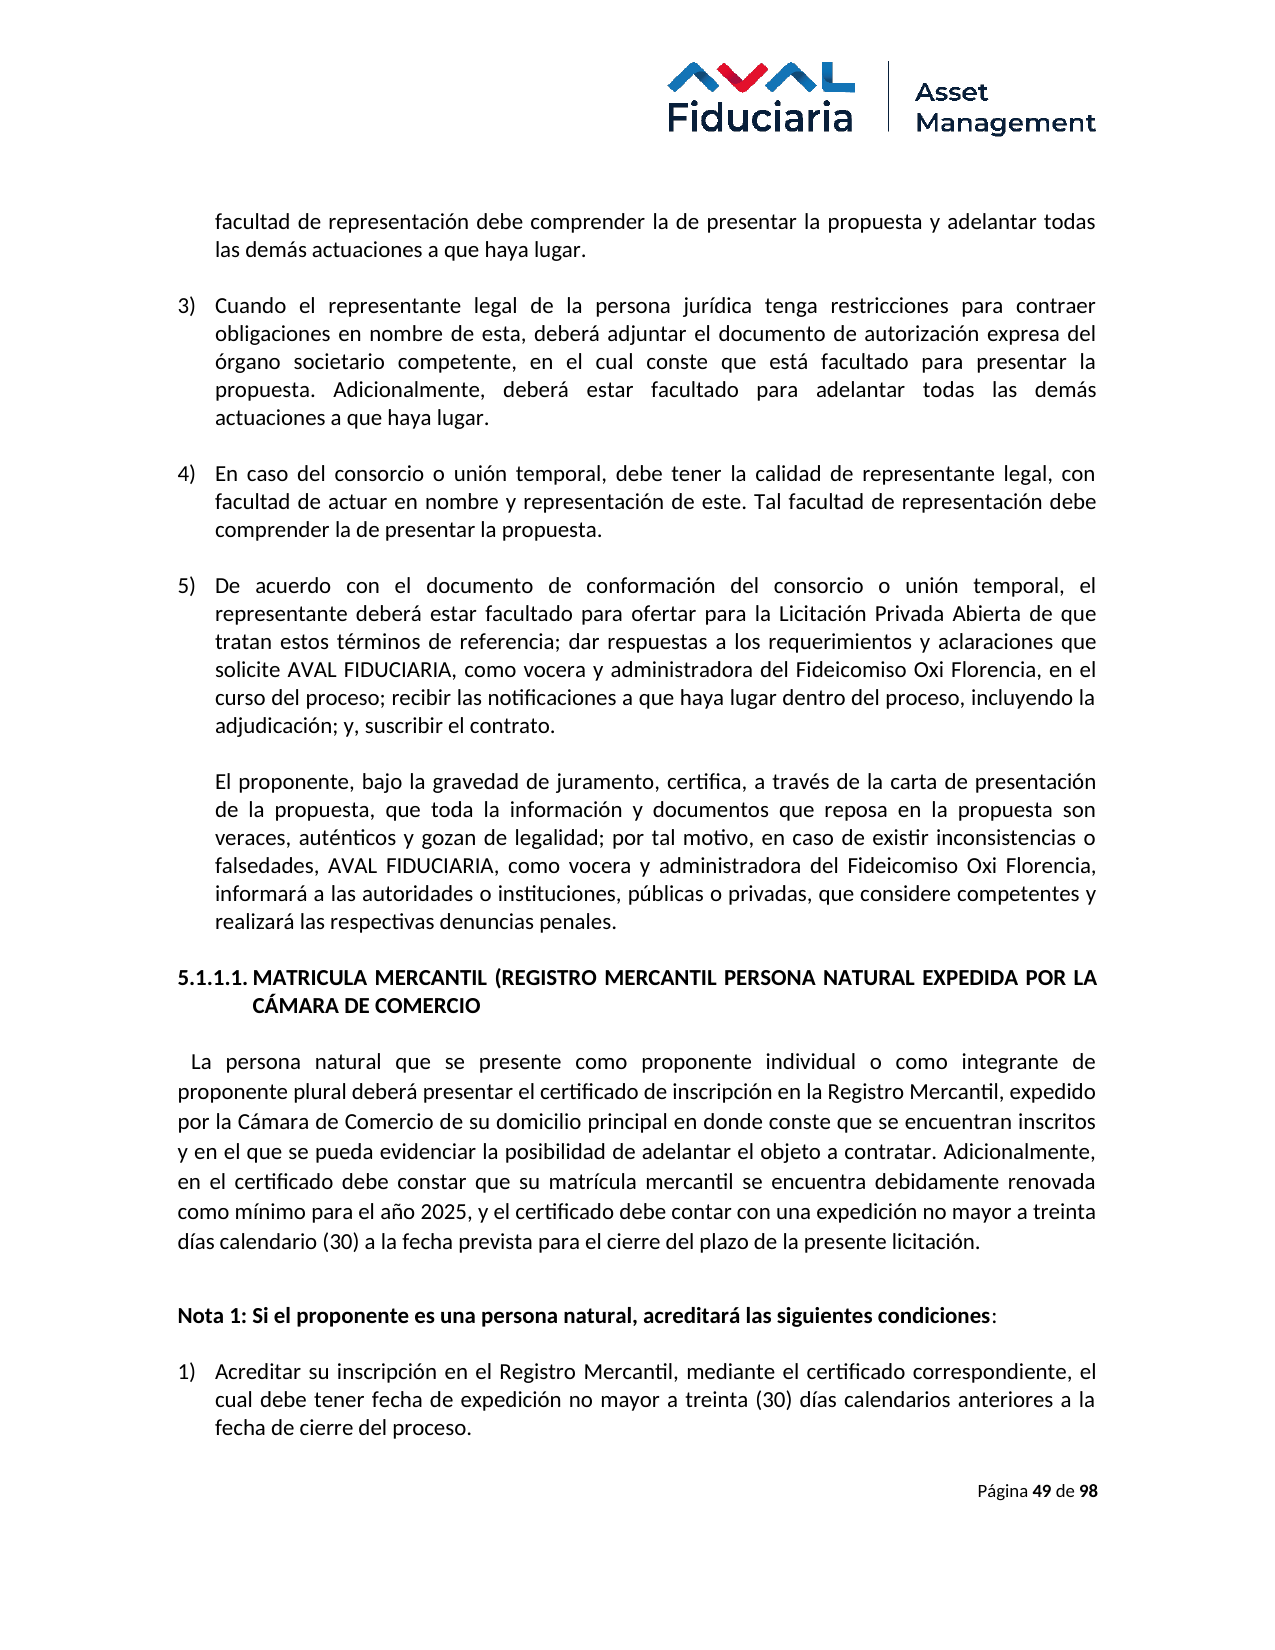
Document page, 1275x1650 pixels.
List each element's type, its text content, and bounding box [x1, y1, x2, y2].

text La persona natural que se presente como proponente individual o como integrante de proponente plural deberá presentar el certificado de inscripción en la Registro Mercantil, expedido por la Cámara de Comercio de su domicilio principal en donde conste que se encuentran inscritos y en el que se pueda evidenciar la posibilidad de adelantar el objeto a contratar. Adicionalmente, en el certificado debe constar que su matrícula mercantil se encuentra debidamente renovada como mínimo para el año 2025, y el certificado debe contar con una expedición no mayor a treinta días calendario (30) a la fecha prevista para el cierre del plazo de la presente licitación. [177, 1047, 1098, 1255]
list El proponente, bajo la gravedad de juramento, certifica, a través de la carta de presentación de la propuesta, que toda la información y documentos que reposa en la propuesta son veraces, auténticos y gozan de legalidad; por tal motivo, en caso de existir inconsistencias o falsedades, AVAL FIDUCIARIA, como vocera y administradora del Fideicomiso Oxi Florencia, informará a las autoridades o instituciones, públicas o privadas, que considere competentes y realizará las respectivas denuncias penales. [215, 767, 1098, 935]
list En caso del consorcio o unión temporal, debe tener la calidad de representante legal, con facultad de actuar en nombre y representación de este. Tal facultad de representación debe comprender la de presentar la propuesta. [177, 459, 1098, 543]
picture [665, 59, 1098, 139]
list Acreditar su inscripción en el Registro Mercantil, mediante el certificado correspondiente, el cual debe tener fecha de expedición no mayor a treinta (30) días calendarios anteriores a la fecha de cierre del proceso. [177, 1357, 1098, 1441]
text Nota 1: Si el proponente es una persona natural, acreditará las siguientes condiciones: [177, 1301, 1098, 1329]
list Cuando el representante legal de la persona jurídica tenga restricciones para contraer obligaciones en nombre de esta, deberá adjuntar el documento de autorización expresa del órgano societario competente, en el cual conste que está facultado para presentar la propuesta. Adicionalmente, deberá estar facultado para adelantar todas las demás actuaciones a que haya lugar. [177, 291, 1098, 431]
list De acuerdo con el documento de conformación del consorcio o unión temporal, el representante deberá estar facultado para ofertar para la Licitación Privada Abierta de que tratan estos términos de referencia; dar respuestas a los requerimientos y aclaraciones que solicite AVAL FIDUCIARIA, como vocera y administradora del Fideicomiso Oxi Florencia, en el curso del proceso; recibir las notificaciones a que haya lugar dentro del proceso, incluyendo la adjudicación; y, suscribir el contrato. [177, 571, 1098, 739]
subtitle MATRICULA MERCANTIL (REGISTRO MERCANTIL PERSONA NATURAL EXPEDIDA POR LA CÁMARA DE COMERCIO [177, 963, 1098, 1019]
